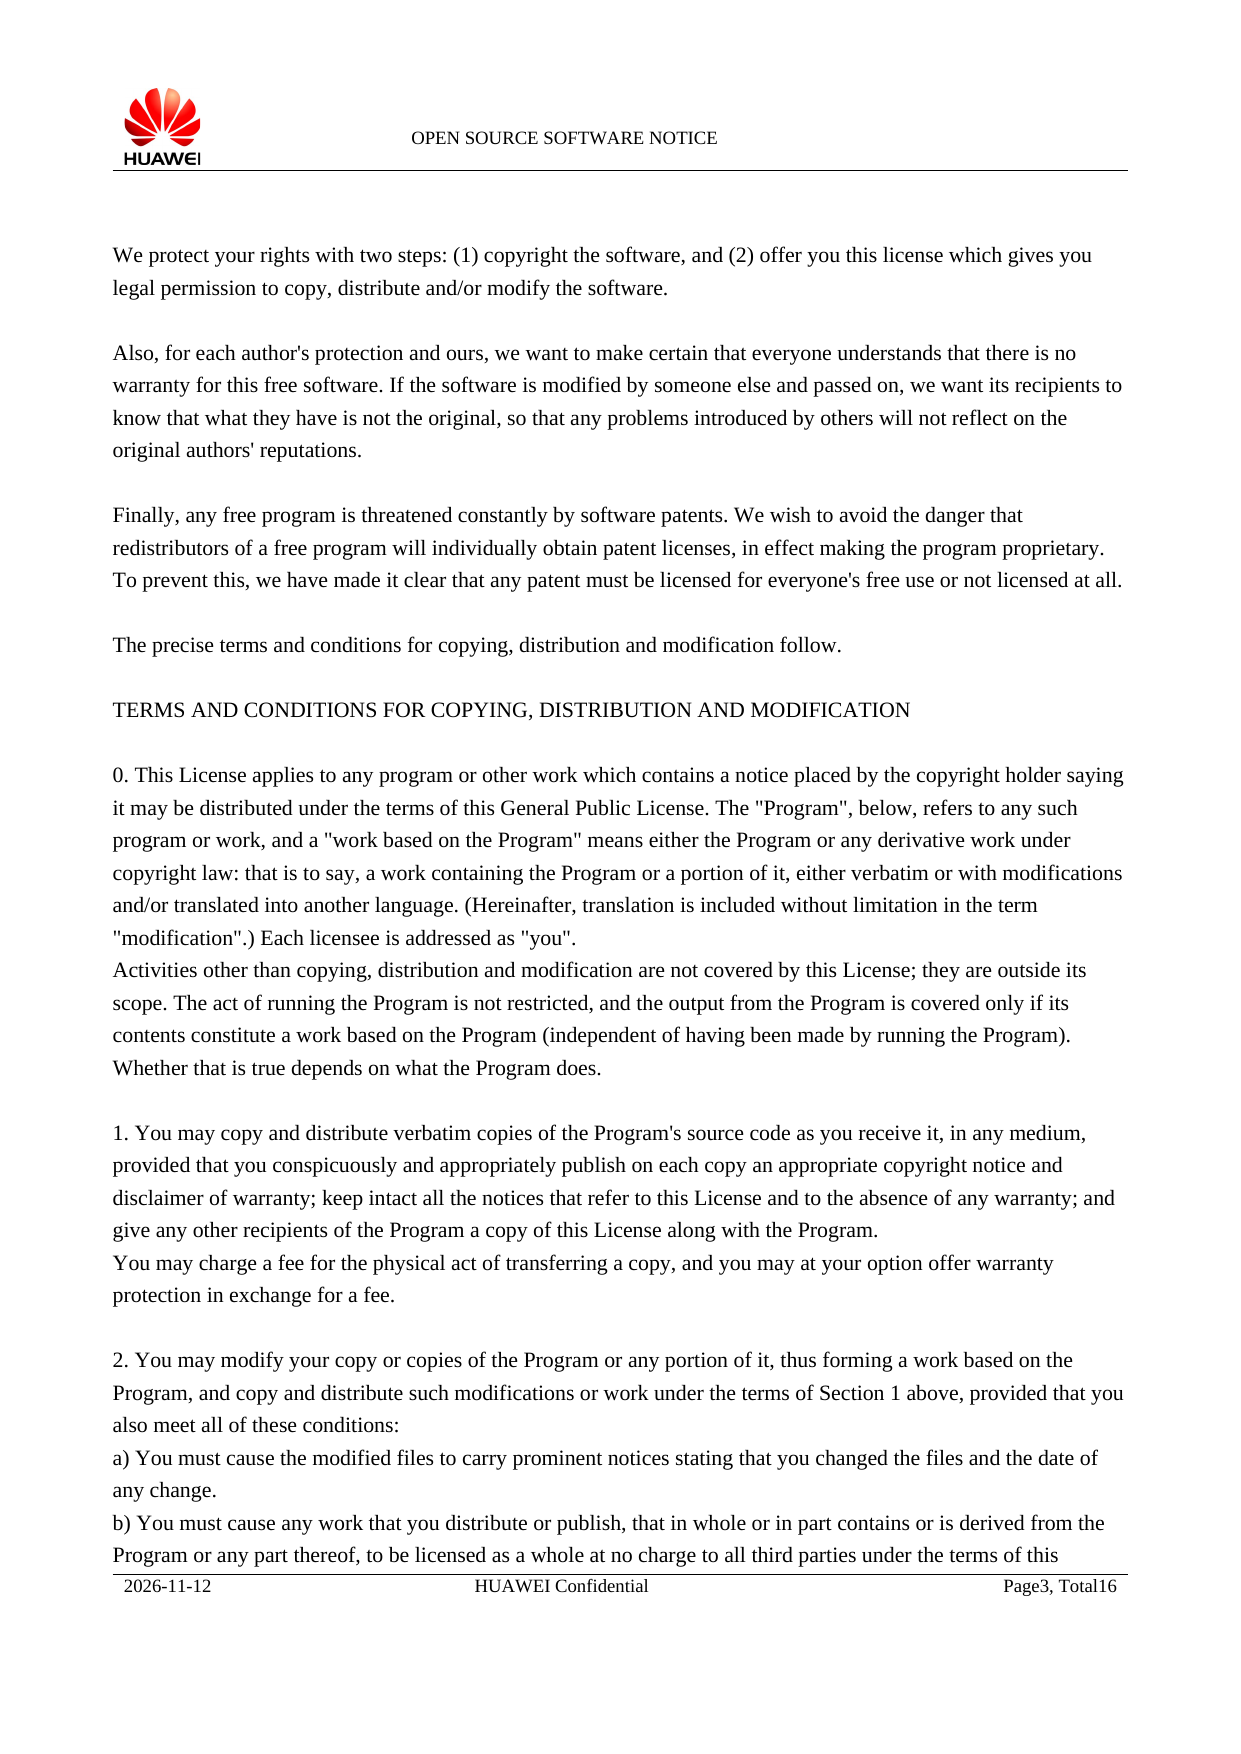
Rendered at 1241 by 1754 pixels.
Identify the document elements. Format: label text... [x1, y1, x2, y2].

text Also, for each author's protection and ours, we want to make certain that everyone understands that there is no warranty for this free software. If the software is modified by someone else and passed on, we want its recipients to know that what they have is not the original, so that any problems introduced by others will not reflect on the original authors' reputations. [112, 336, 1128, 466]
picture [124, 88, 201, 165]
text 0. This License applies to any program or other work which contains a notice placed by the copyright holder saying it may be distributed under the terms of this General Public License. The "Program", below, refers to any such program or work, and a "work based on the Program" means either the Program or any derivative work under copyright law: that is to say, a work containing the Program or a portion of it, either verbatim or with modifications and/or translated into another language. (Hereinafter, translation is included without limitation in the term "modification".) Each licensee is addressed as "you". [112, 759, 1128, 954]
text The precise terms and conditions for copying, distribution and modification follow. [112, 629, 1128, 661]
text Finally, any free program is threatened constantly by software patents. We wish to avoid the danger that redistributors of a free program will individually obtain patent licenses, in effect making the program proprietary. To prevent this, we have made it clear that any patent must be licensed for everyone's free use or not licensed at all. [112, 499, 1128, 596]
text TERMS AND CONDITIONS FOR COPYING, DISTRIBUTION AND MODIFICATION [112, 694, 1128, 726]
text You may charge a fee for the physical act of transferring a copy, and you may at your option offer warranty protection in exchange for a fee. [112, 1246, 1128, 1311]
text We protect your rights with two steps: (1) copyright the software, and (2) offer you this license which gives you legal permission to copy, distribute and/or modify the software. [112, 239, 1128, 304]
text 2. You may modify your copy or copies of the Program or any portion of it, thus forming a work based on the Program, and copy and distribute such modifications or work under the terms of Section 1 above, provided that you also meet all of these conditions: [112, 1344, 1128, 1441]
text Activities other than copying, distribution and modification are not covered by this License; they are outside its scope. The act of running the Program is not restricted, and the output from the Program is covered only if its contents constitute a work based on the Program (independent of having been made by running the Program). Whether that is true depends on what the Program does. [112, 954, 1128, 1084]
text 1. You may copy and distribute verbatim copies of the Program's source code as you receive it, in any medium, provided that you conspicuously and appropriately publish on each copy an appropriate copyright notice and disclaimer of warranty; keep intact all the notices that refer to this License and to the absence of any warranty; and give any other recipients of the Program a copy of this License along with the Program. [112, 1116, 1128, 1246]
text a) You must cause the modified files to carry prominent notices stating that you changed the files and the date of any change. [112, 1441, 1128, 1506]
